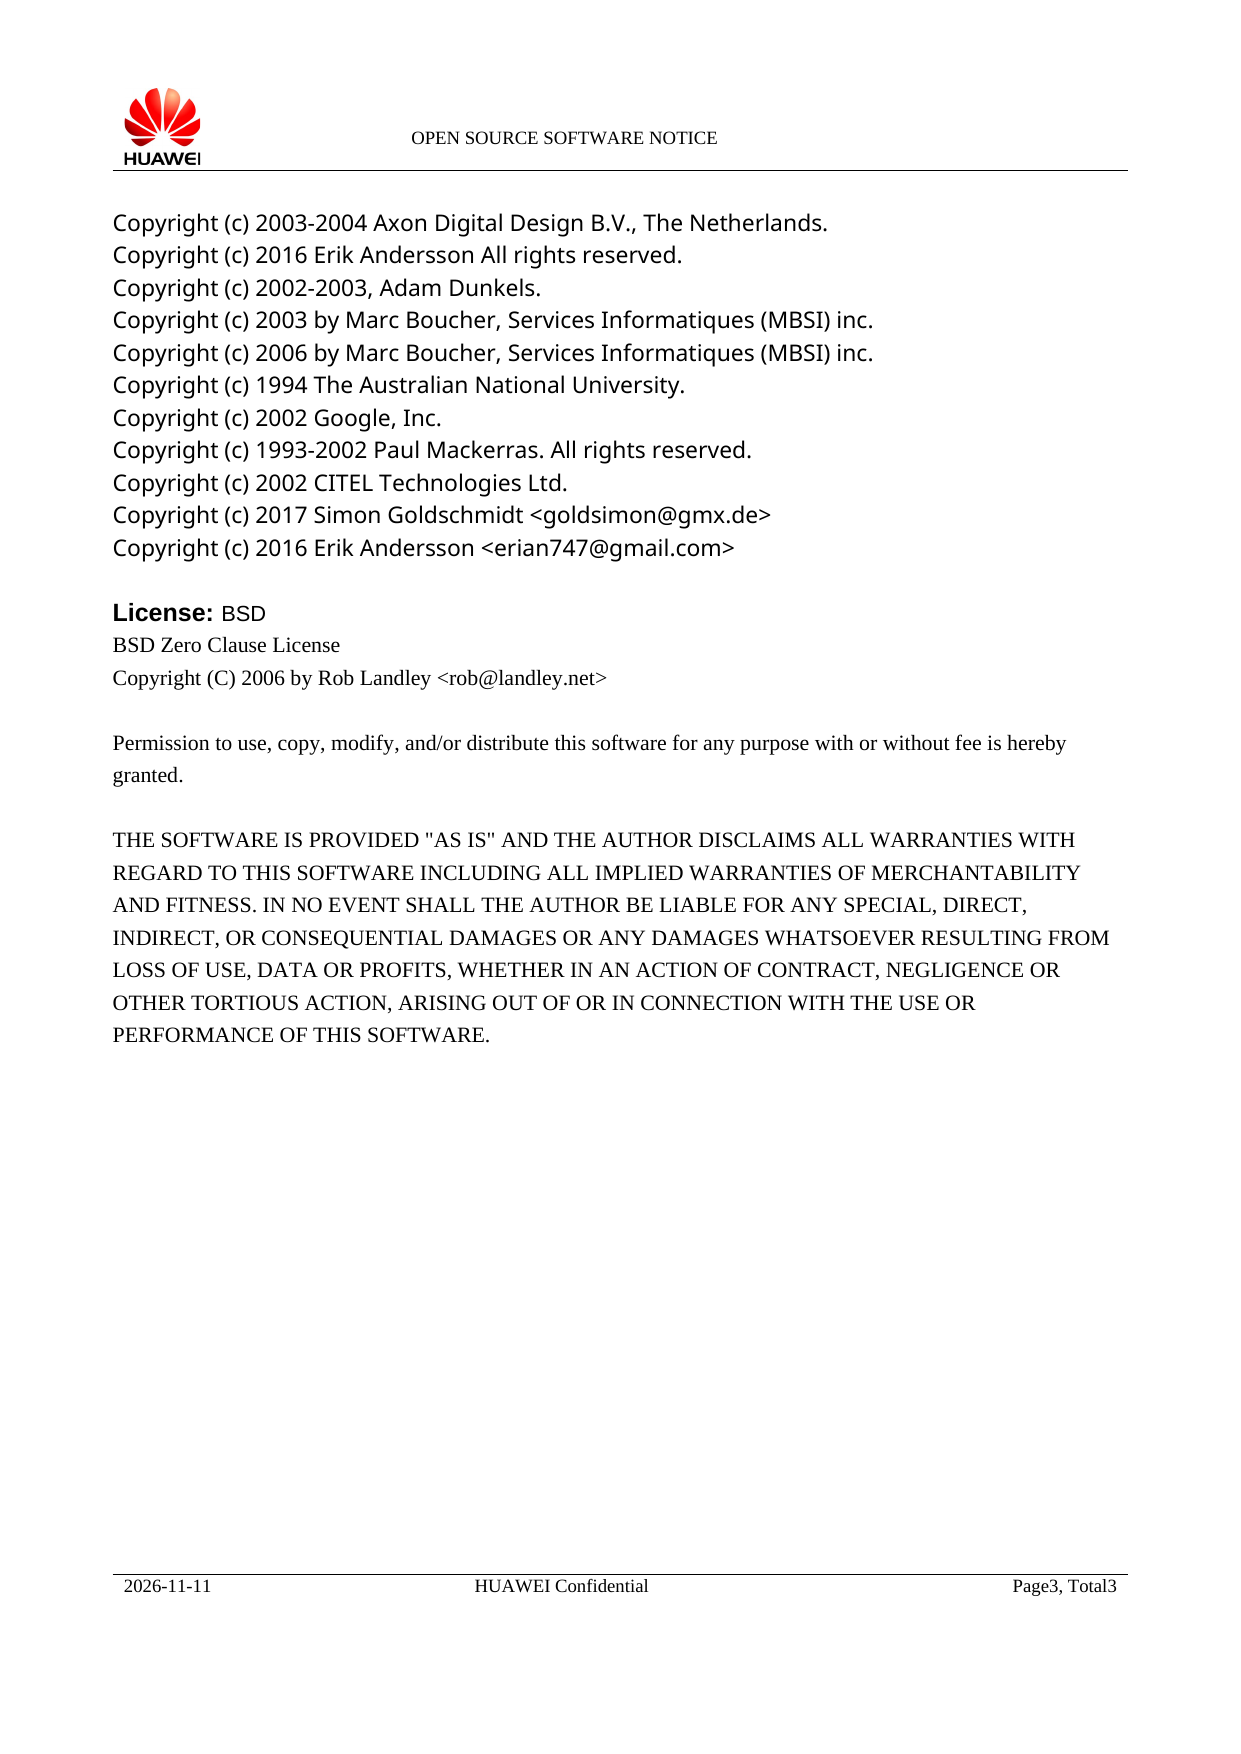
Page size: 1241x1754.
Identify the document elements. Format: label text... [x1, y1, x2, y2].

picture [124, 88, 201, 165]
text License: BSD [112, 596, 1128, 629]
text BSD Zero Clause License Copyright (C) 2006 by Rob Landley <rob@landley.net> Permission to use, copy, modify, and/or distribute this software for any purpose with or without fee is hereby granted. THE SOFTWARE IS PROVIDED "AS IS" AND THE AUTHOR DISCLAIMS ALL WARRANTIES WITH REGARD TO THIS SOFTWARE INCLUDING ALL IMPLIED WARRANTIES OF MERCHANTABILITY AND FITNESS. IN NO EVENT SHALL THE AUTHOR BE LIABLE FOR ANY SPECIAL, DIRECT, INDIRECT, OR CONSEQUENTIAL DAMAGES OR ANY DAMAGES WHATSOEVER RESULTING FROM LOSS OF USE, DATA OR PROFITS, WHETHER IN AN ACTION OF CONTRACT, NEGLIGENCE OR OTHER TORTIOUS ACTION, ARISING OUT OF OR IN CONNECTION WITH THE USE OR PERFORMANCE OF THIS SOFTWARE. [112, 629, 1128, 1084]
